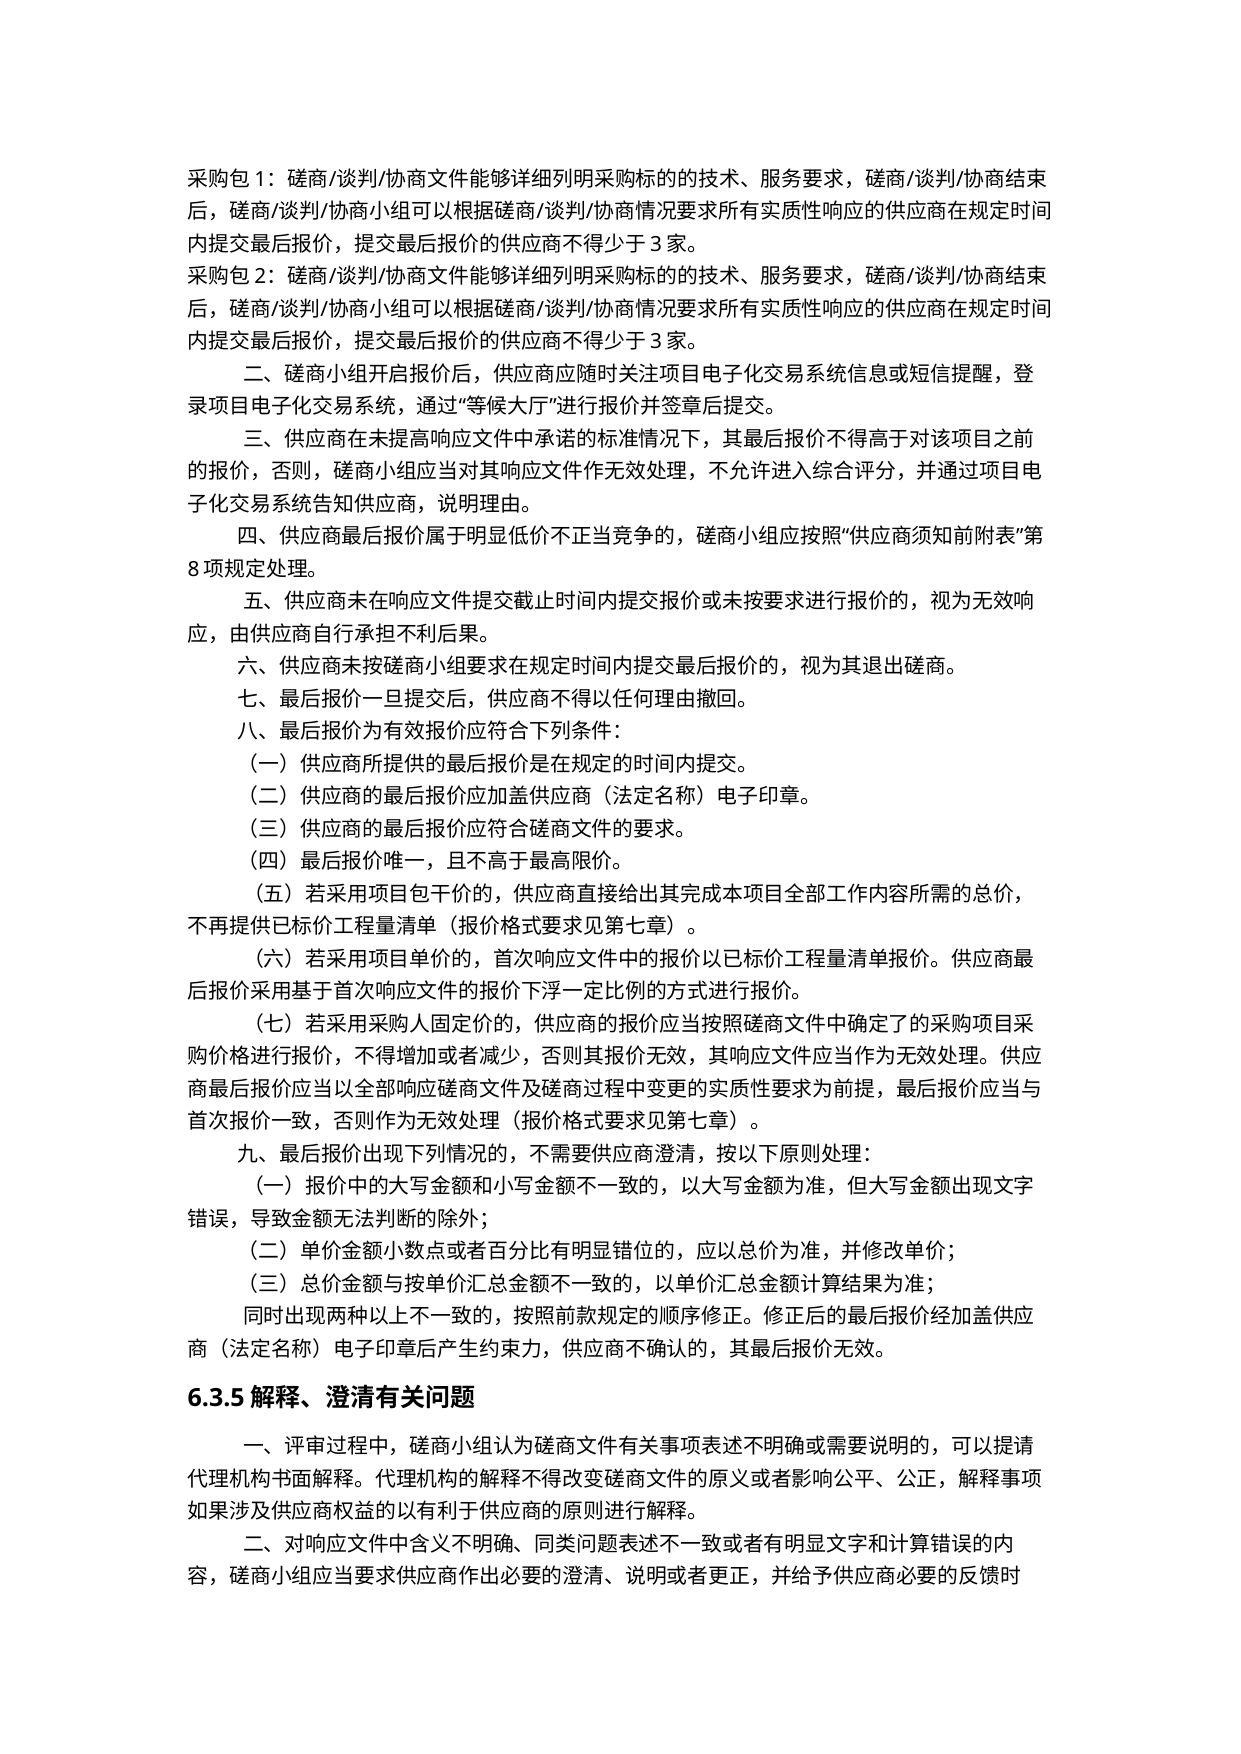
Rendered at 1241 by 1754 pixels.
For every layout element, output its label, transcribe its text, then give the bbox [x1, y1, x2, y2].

text （一）报价中的大写金额和小写金额不一致的，以大写金额为准，但大写金额出现文字错误，导致金额无法判断的除外； [187, 1169, 1053, 1234]
text （二）供应商的最后报价应加盖供应商（法定名称）电子印章。 [187, 779, 1053, 812]
text 八、最后报价为有效报价应符合下列条件： [187, 714, 1053, 747]
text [187, 1527, 1053, 1592]
text 四、供应商最后报价属于明显低价不正当竞争的，磋商小组应按照“供应商须知前附表”第8项规定处理。 [187, 519, 1053, 584]
text 6.3.5解释、澄清有关问题 [187, 1364, 1053, 1429]
text （五）若采用项目包干价的，供应商直接给出其完成本项目全部工作内容所需的总价，不再提供已标价工程量清单（报价格式要求见第七章）。 [187, 877, 1053, 942]
text （四）最后报价唯一，且不高于最高限价。 [187, 844, 1053, 877]
text （六）若采用项目单价的，首次响应文件中的报价以已标价工程量清单报价。供应商最后报价采用基于首次响应文件的报价下浮一定比例的方式进行报价。 [187, 942, 1053, 1007]
text （三）总价金额与按单价汇总金额不一致的，以单价汇总金额计算结果为准； [187, 1267, 1053, 1299]
text （三）供应商的最后报价应符合磋商文件的要求。 [187, 812, 1053, 844]
text （七）若采用采购人固定价的，供应商的报价应当按照磋商文件中确定了的采购项目采购价格进行报价，不得增加或者减少，否则其报价无效，其响应文件应当作为无效处理。供应商最后报价应当以全部响应磋商文件及磋商过程中变更的实质性要求为前提，最后报价应当与首次报价一致，否则作为无效处理（报价格式要求见第七章）。 [187, 1007, 1053, 1137]
text 采购包2：磋商/谈判/协商文件能够详细列明采购标的的技术、服务要求，磋商/谈判/协商结束后，磋商/谈判/协商小组可以根据磋商/谈判/协商情况要求所有实质性响应的供应商在规定时间内提交最后报价，提交最后报价的供应商不得少于3家。 [187, 259, 1053, 357]
text （二）单价金额小数点或者百分比有明显错位的，应以总价为准，并修改单价； [187, 1234, 1053, 1267]
text 采购包1：磋商/谈判/协商文件能够详细列明采购标的的技术、服务要求，磋商/谈判/协商结束后，磋商/谈判/协商小组可以根据磋商/谈判/协商情况要求所有实质性响应的供应商在规定时间内提交最后报价，提交最后报价的供应商不得少于3家。 [187, 162, 1053, 259]
text 二、磋商小组开启报价后，供应商应随时关注项目电子化交易系统信息或短信提醒，登录项目电子化交易系统，通过“等候大厅”进行报价并签章后提交。 [187, 357, 1053, 422]
text 七、最后报价一旦提交后，供应商不得以任何理由撤回。 [187, 682, 1053, 714]
text （一）供应商所提供的最后报价是在规定的时间内提交。 [187, 747, 1053, 779]
text 三、供应商在未提高响应文件中承诺的标准情况下，其最后报价不得高于对该项目之前的报价，否则，磋商小组应当对其响应文件作无效处理，不允许进入综合评分，并通过项目电子化交易系统告知供应商，说明理由。 [187, 422, 1053, 519]
text 同时出现两种以上不一致的，按照前款规定的顺序修正。修正后的最后报价经加盖供应商（法定名称）电子印章后产生约束力，供应商不确认的，其最后报价无效。 [187, 1299, 1053, 1364]
text 六、供应商未按磋商小组要求在规定时间内提交最后报价的，视为其退出磋商。 [187, 649, 1053, 682]
text 九、最后报价出现下列情况的，不需要供应商澄清，按以下原则处理： [187, 1137, 1053, 1169]
text 五、供应商未在响应文件提交截止时间内提交报价或未按要求进行报价的，视为无效响应，由供应商自行承担不利后果。 [187, 584, 1053, 649]
text 一、评审过程中，磋商小组认为磋商文件有关事项表述不明确或需要说明的，可以提请代理机构书面解释。代理机构的解释不得改变磋商文件的原义或者影响公平、公正，解释事项如果涉及供应商权益的以有利于供应商的原则进行解释。 [187, 1429, 1053, 1527]
